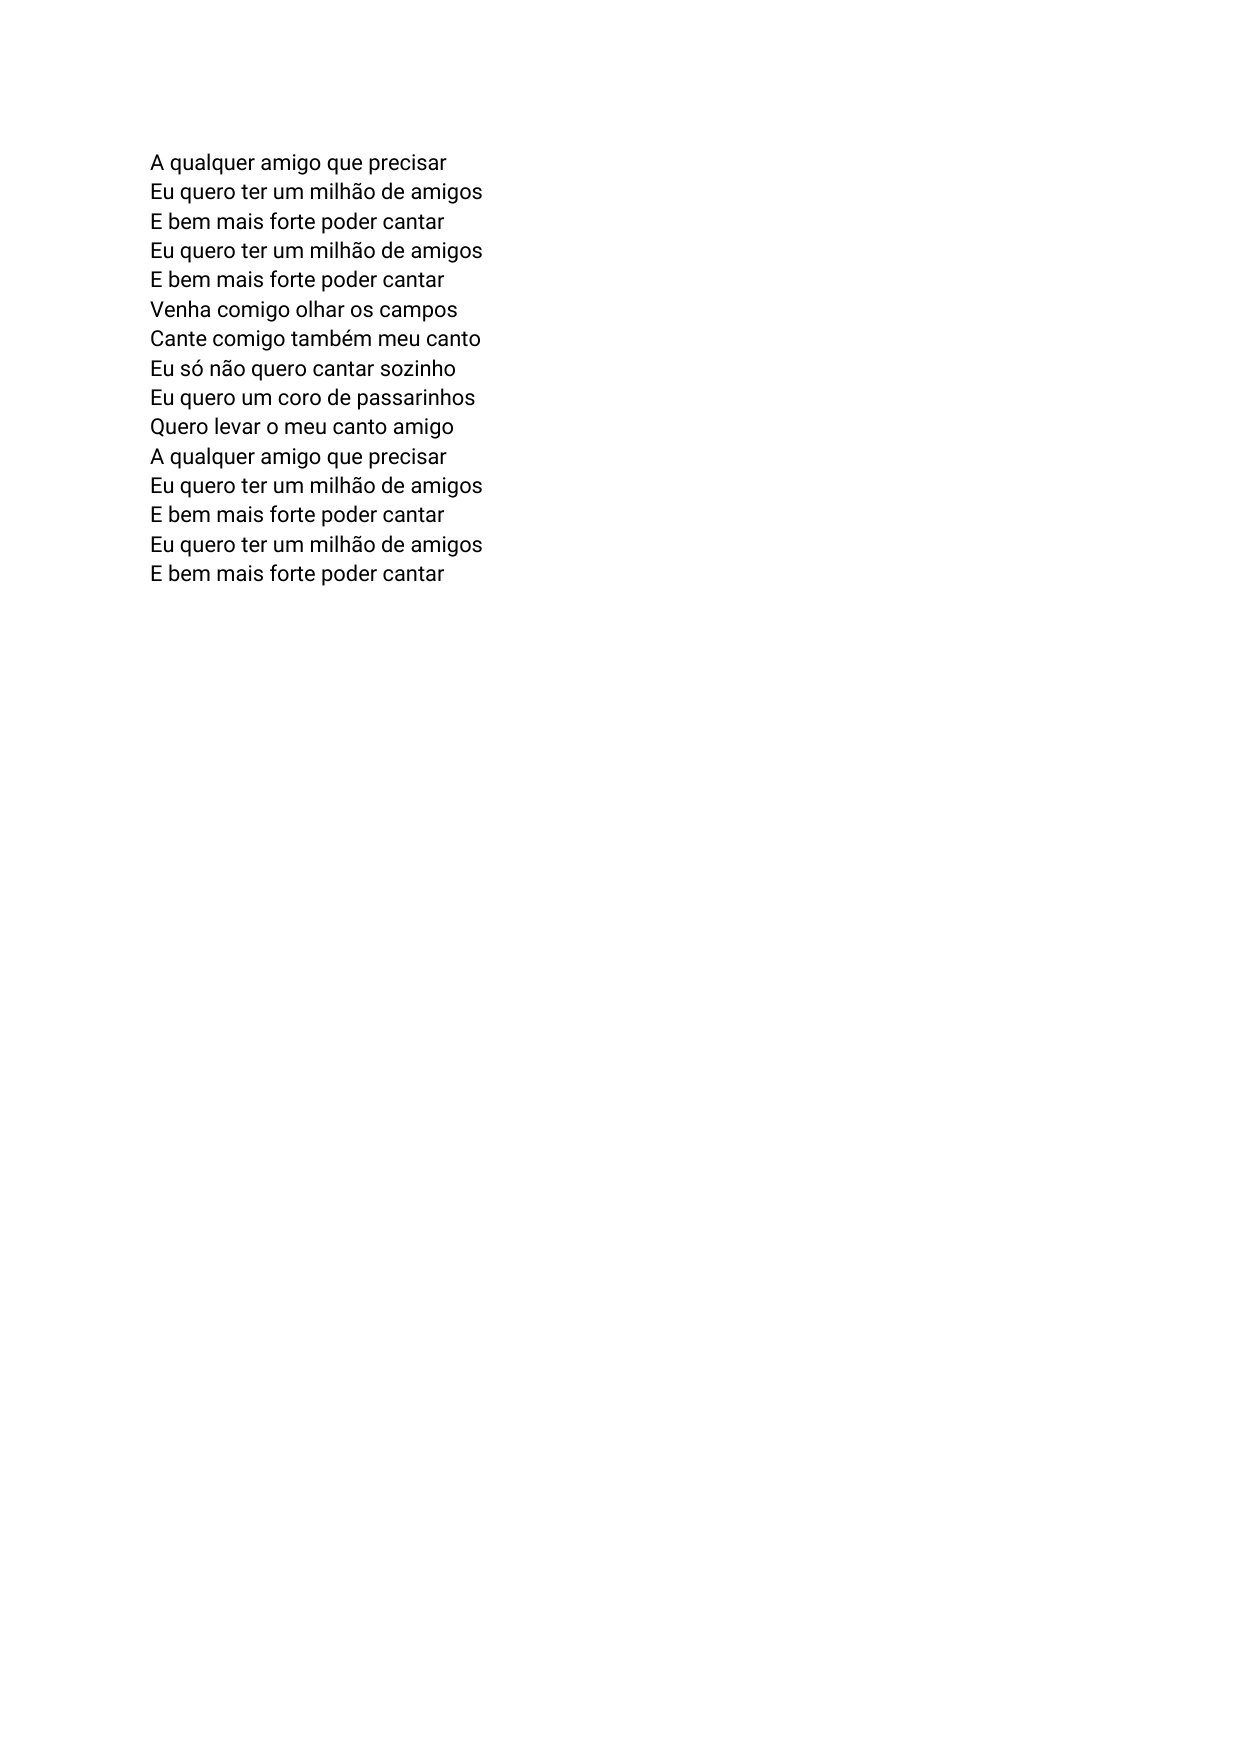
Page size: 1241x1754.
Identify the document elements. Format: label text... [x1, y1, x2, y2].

text Eu quero ter um milhão de amigos [150, 179, 1090, 205]
text Eu quero ter um milhão de amigos [150, 532, 1090, 557]
text A qualquer amigo que precisar [150, 444, 1090, 469]
text Quero levar o meu canto amigo [150, 414, 1090, 440]
text Eu só não quero cantar sozinho [150, 356, 1090, 381]
text E bem mais forte poder cantar [150, 502, 1090, 528]
text Eu quero ter um milhão de amigos [150, 473, 1090, 499]
text Eu quero um coro de passarinhos [150, 385, 1090, 411]
text A qualquer amigo que precisar [150, 150, 1090, 176]
text E bem mais forte poder cantar [150, 561, 1090, 587]
text E bem mais forte poder cantar [150, 209, 1090, 234]
text Eu quero ter um milhão de amigos [150, 238, 1090, 264]
text E bem mais forte poder cantar [150, 267, 1090, 293]
text Cante comigo também meu canto [150, 326, 1090, 352]
text Venha comigo olhar os campos [150, 297, 1090, 322]
